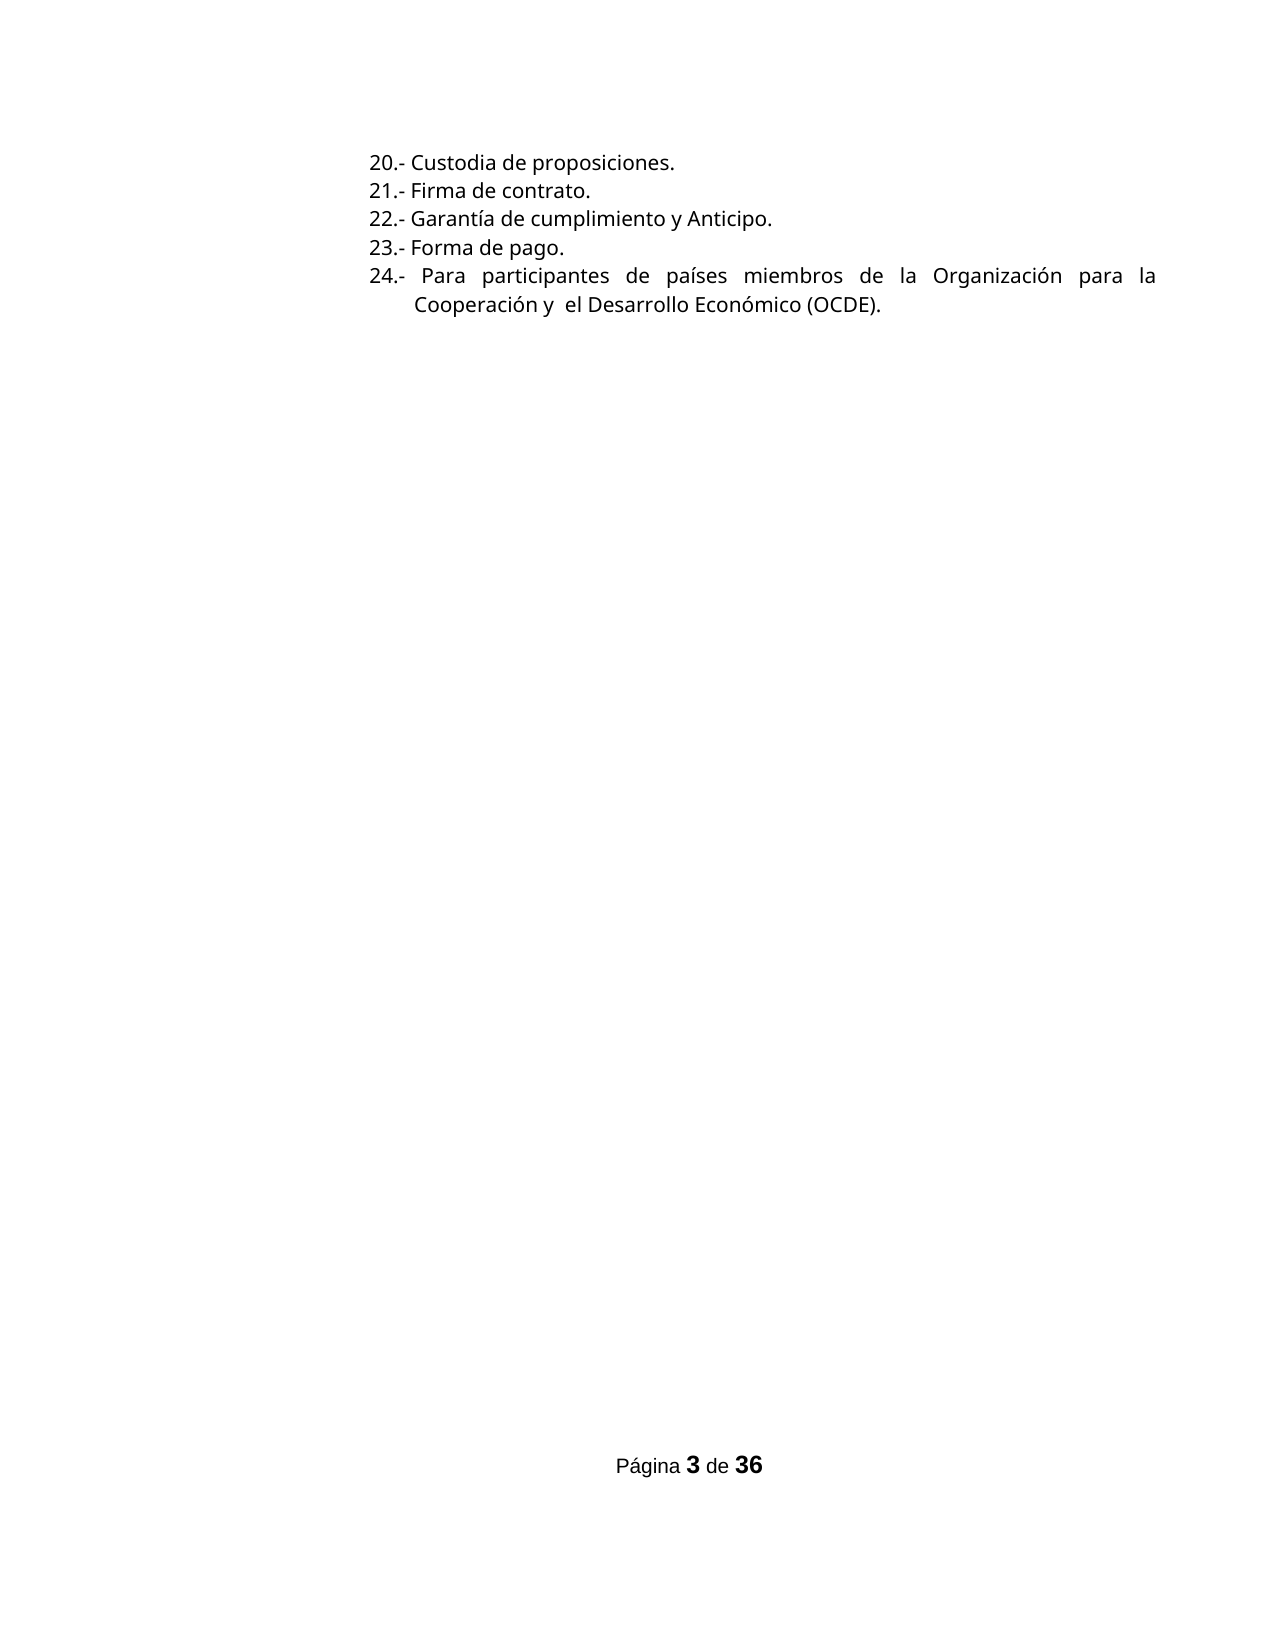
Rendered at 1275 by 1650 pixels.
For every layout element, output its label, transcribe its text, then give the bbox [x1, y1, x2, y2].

text 21.- Firma de contrato. [221, 176, 1157, 204]
text 23.- Forma de pago. [221, 233, 1157, 261]
text 20.- Custodia de proposiciones. [221, 148, 1157, 176]
text 24.- Para participantes de países miembros de la Organización para la Cooperación y el Desarrollo Económico (OCDE). [369, 261, 1157, 318]
text 22.- Garantía de cumplimiento y Anticipo. [221, 204, 1157, 233]
